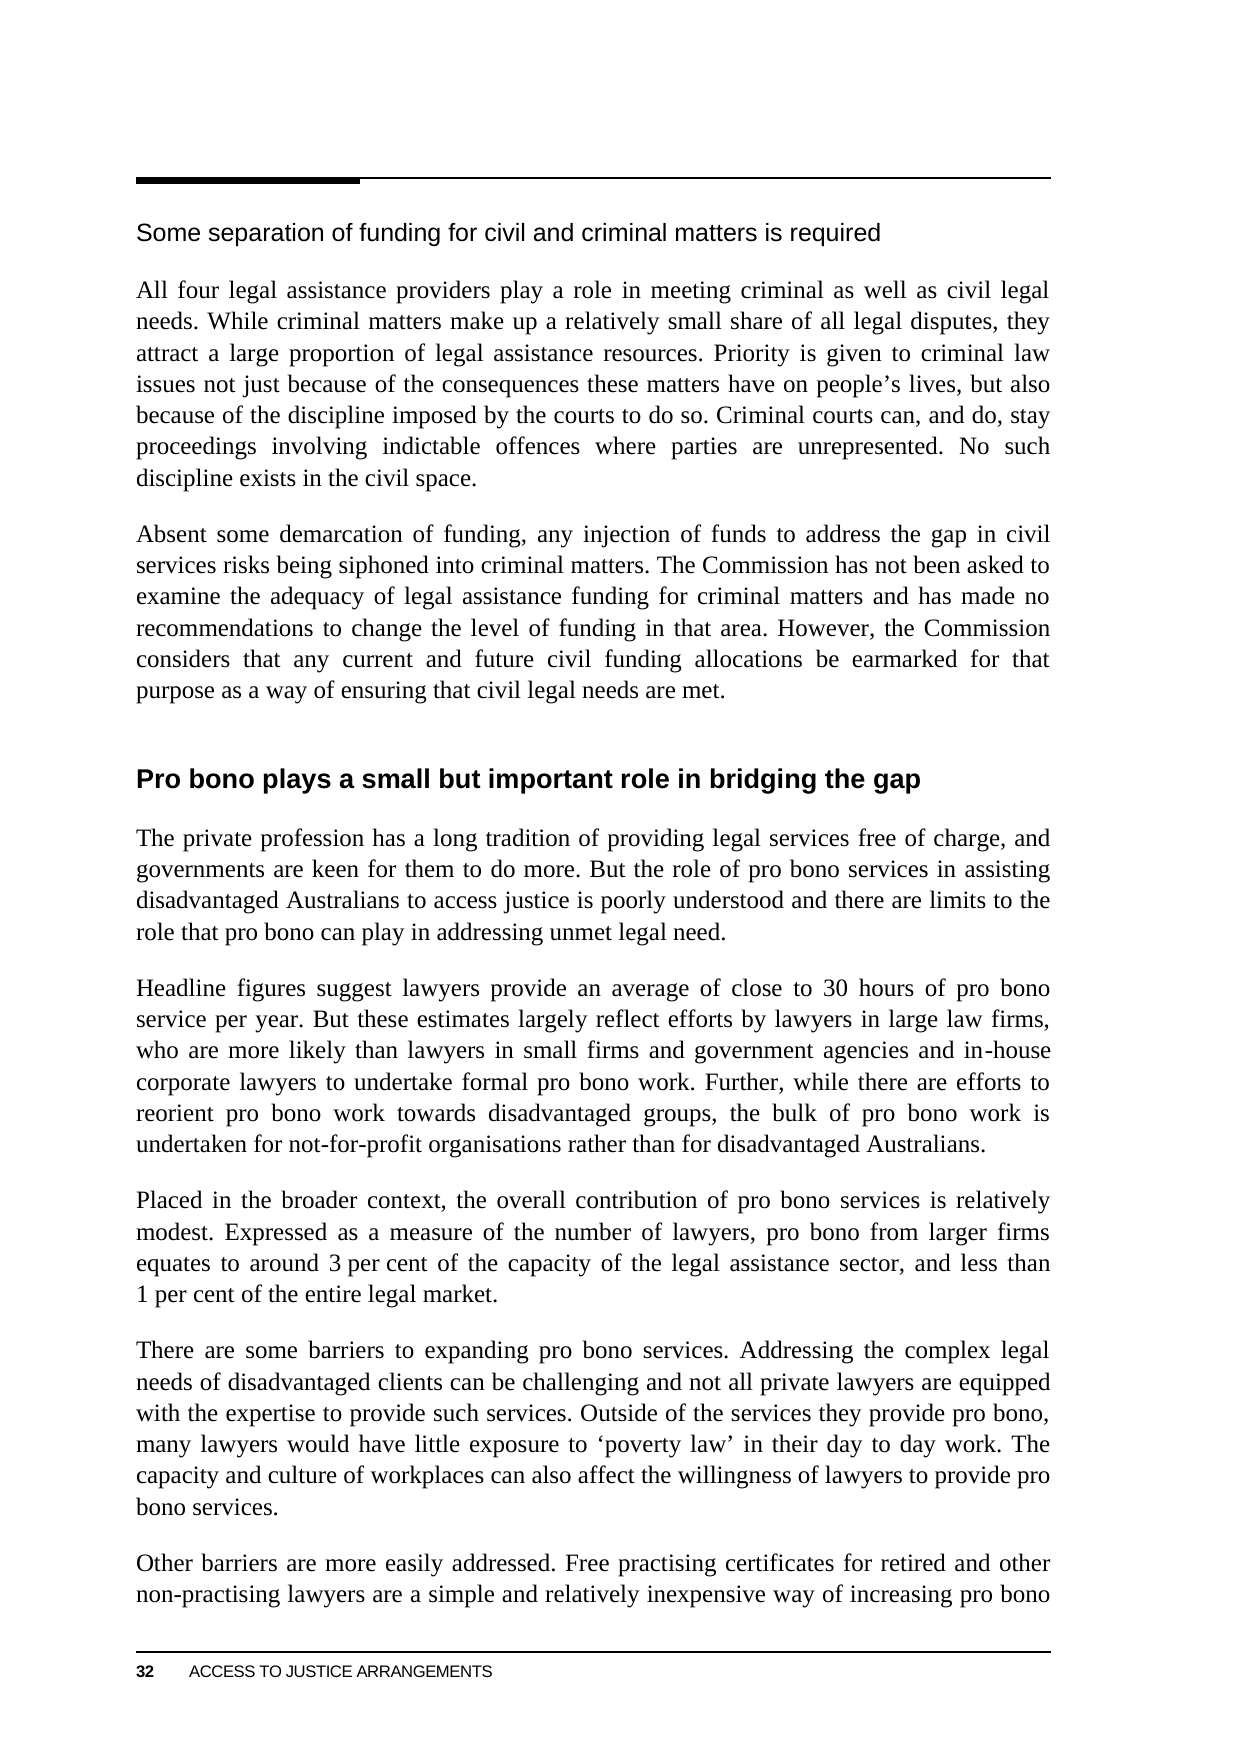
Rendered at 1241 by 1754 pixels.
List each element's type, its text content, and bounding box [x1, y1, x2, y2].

text There are some barriers to expanding pro bono services. Addressing the complex legal needs of disadvantaged clients can be challenging and not all private lawyers are equipped with the expertise to provide such services. Outside of the services they provide pro bono, many lawyers would have little exposure to ‘poverty law’ in their day to day work. The capacity and culture of workplaces can also affect the willingness of lawyers to provide pro bono services. [136, 1333, 1051, 1521]
text Placed in the broader context, the overall contribution of pro bono services is relatively modest. Expressed as a measure of the number of lawyers, pro bono from larger firms equates to around 3 per cent of the capacity of the legal assistance sector, and less than 1 per cent of the entire legal market. [136, 1183, 1051, 1308]
text Absent some demarcation of funding, any injection of funds to address the gap in civil services risks being siphoned into criminal matters. The Commission has not been asked to examine the adequacy of legal assistance funding for criminal matters and has made no recommendations to change the level of funding in that area. However, the Commission considers that any current and future civil funding allocations be earmarked for that purpose as a way of ensuring that civil legal needs are met. [136, 516, 1051, 704]
subtitle Pro bono plays a small but important role in bridging the gap [136, 762, 1051, 796]
text All four legal assistance providers play a role in meeting criminal as well as civil legal needs. While criminal matters make up a relatively small share of all legal disputes, they attract a large proportion of legal assistance resources. Priority is given to criminal law issues not just because of the consequences these matters have on people’s lives, but also because of the discipline imposed by the courts to do so. Criminal courts can, and do, stay proceedings involving indictable offences where parties are unrepresented. No such discipline exists in the civil space. [136, 273, 1051, 491]
text Headline figures suggest lawyers provide an average of close to 30 hours of pro bono service per year. But these estimates largely reflect efforts by lawyers in large law firms, who are more likely than lawyers in small firms and government agencies and in-house corporate lawyers to undertake formal pro bono work. Further, while there are efforts to reorient pro bono work towards disadvantaged groups, the bulk of pro bono work is undertaken for not-for-profit organisations rather than for disadvantaged Australians. [136, 971, 1051, 1158]
subtitle Some separation of funding for civil and criminal matters is required [136, 214, 1051, 248]
text The private profession has a long tradition of providing legal services free of charge, and governments are keen for them to do more. But the role of pro bono services in assisting disadvantaged Australians to access justice is poorly understood and there are limits to the role that pro bono can play in addressing unmet legal need. [136, 821, 1051, 946]
